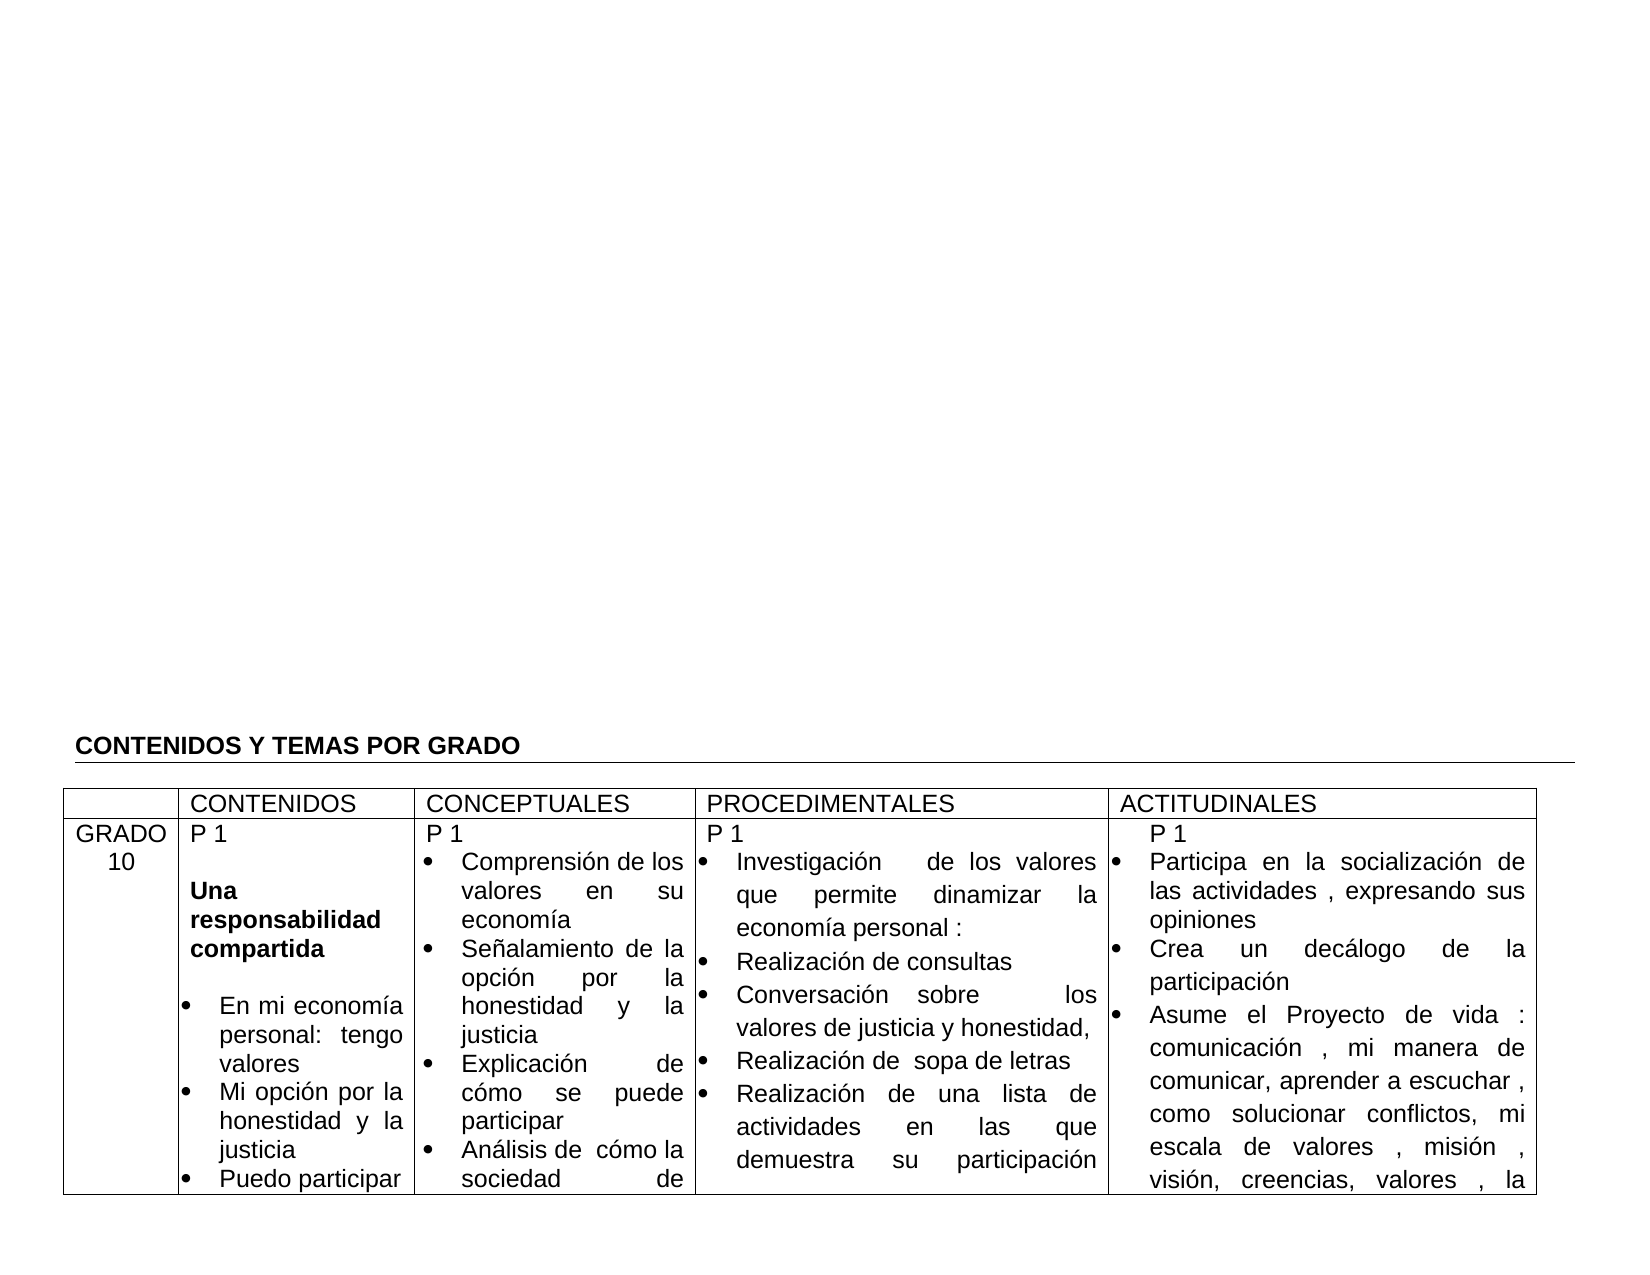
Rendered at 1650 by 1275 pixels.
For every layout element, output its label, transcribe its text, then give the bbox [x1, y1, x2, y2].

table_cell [179, 819, 414, 1194]
table_cell GRADO 10 [64, 819, 178, 1194]
table_header [167, 789, 178, 817]
table_header [64, 789, 75, 817]
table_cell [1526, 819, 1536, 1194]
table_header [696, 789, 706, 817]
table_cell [696, 819, 1108, 1194]
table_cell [415, 819, 695, 1194]
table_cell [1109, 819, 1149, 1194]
text CONTENIDOS Y TEMAS POR GRADO [75, 731, 1575, 762]
